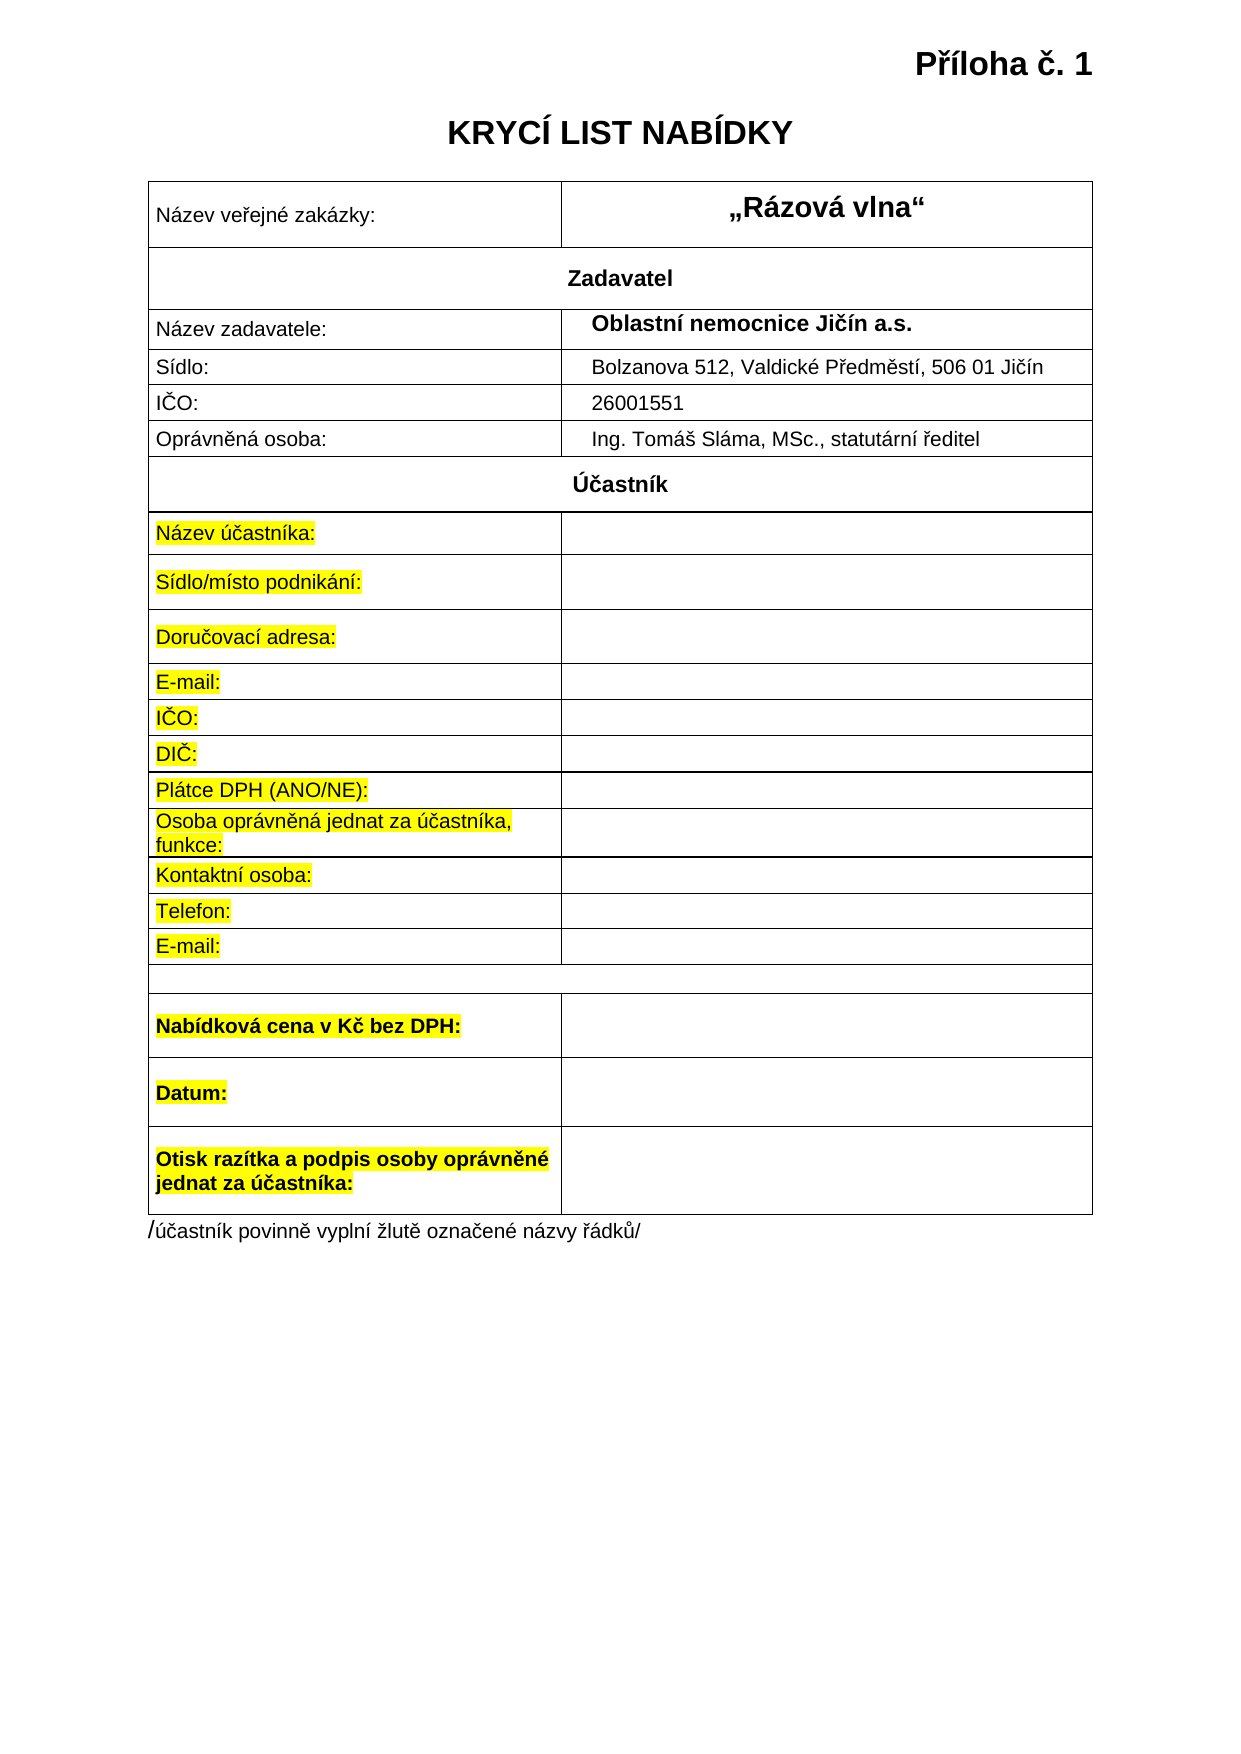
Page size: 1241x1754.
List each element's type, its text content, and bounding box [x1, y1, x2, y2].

table_cell [562, 1058, 1092, 1126]
table_cell [562, 994, 1092, 1057]
table_cell [562, 610, 1092, 663]
table_cell Název účastníka: [149, 513, 561, 554]
table_cell IČO: [149, 700, 561, 735]
table_cell Účastník [149, 457, 1092, 511]
table_cell Ing. Tomáš Sláma, MSc., statutární ředitel [562, 421, 1092, 456]
table_cell [562, 736, 1092, 771]
table_cell [562, 929, 1092, 963]
table_cell 26001551 [562, 385, 1092, 420]
table_cell [562, 1127, 1092, 1214]
table_cell Sídlo/místo podnikání: [149, 555, 561, 608]
table_cell Otisk razítka a podpis osoby oprávněné jednat za účastníka: [149, 1127, 561, 1214]
table_cell [562, 700, 1092, 735]
table_cell Oprávněná osoba: [149, 421, 561, 456]
table_cell Doručovací adresa: [149, 610, 561, 663]
table_cell [562, 894, 1092, 928]
table_header Název veřejné zakázky: [149, 182, 561, 247]
table_cell E-mail: [149, 929, 561, 963]
table_cell Název zadavatele: [149, 310, 561, 349]
table_cell [149, 965, 1092, 993]
text Příloha č. 1 [148, 44, 1092, 83]
table_cell Sídlo: [149, 350, 561, 384]
table_cell E-mail: [149, 664, 561, 699]
table_header „Rázová vlna“ [562, 182, 1092, 247]
table_cell Kontaktní osoba: [149, 858, 561, 892]
text KRYCÍ LIST NABÍDKY [148, 113, 1092, 152]
table_cell [562, 513, 1092, 554]
table_cell Nabídková cena v Kč bez DPH: [149, 994, 561, 1057]
table_cell [562, 858, 1092, 892]
table_cell Osoba oprávněná jednat za účastníka, funkce: [149, 809, 561, 856]
table_cell [562, 809, 1092, 856]
table_cell IČO: [149, 385, 561, 420]
text /účastník povinně vyplní žlutě označené názvy řádků/ [148, 1215, 1092, 1244]
table_cell Plátce DPH (ANO/NE): [149, 773, 561, 807]
table_cell [562, 773, 1092, 807]
table_cell Zadavatel [149, 248, 1092, 309]
table_cell Bolzanova 512, Valdické Předměstí, 506 01 Jičín [562, 350, 1092, 384]
table_cell DIČ: [149, 736, 561, 771]
table_cell Datum: [149, 1058, 561, 1126]
table_cell [562, 664, 1092, 699]
table_cell Oblastní nemocnice Jičín a.s. [562, 310, 1092, 349]
table_cell [562, 555, 1092, 608]
table_cell Telefon: [149, 894, 561, 928]
